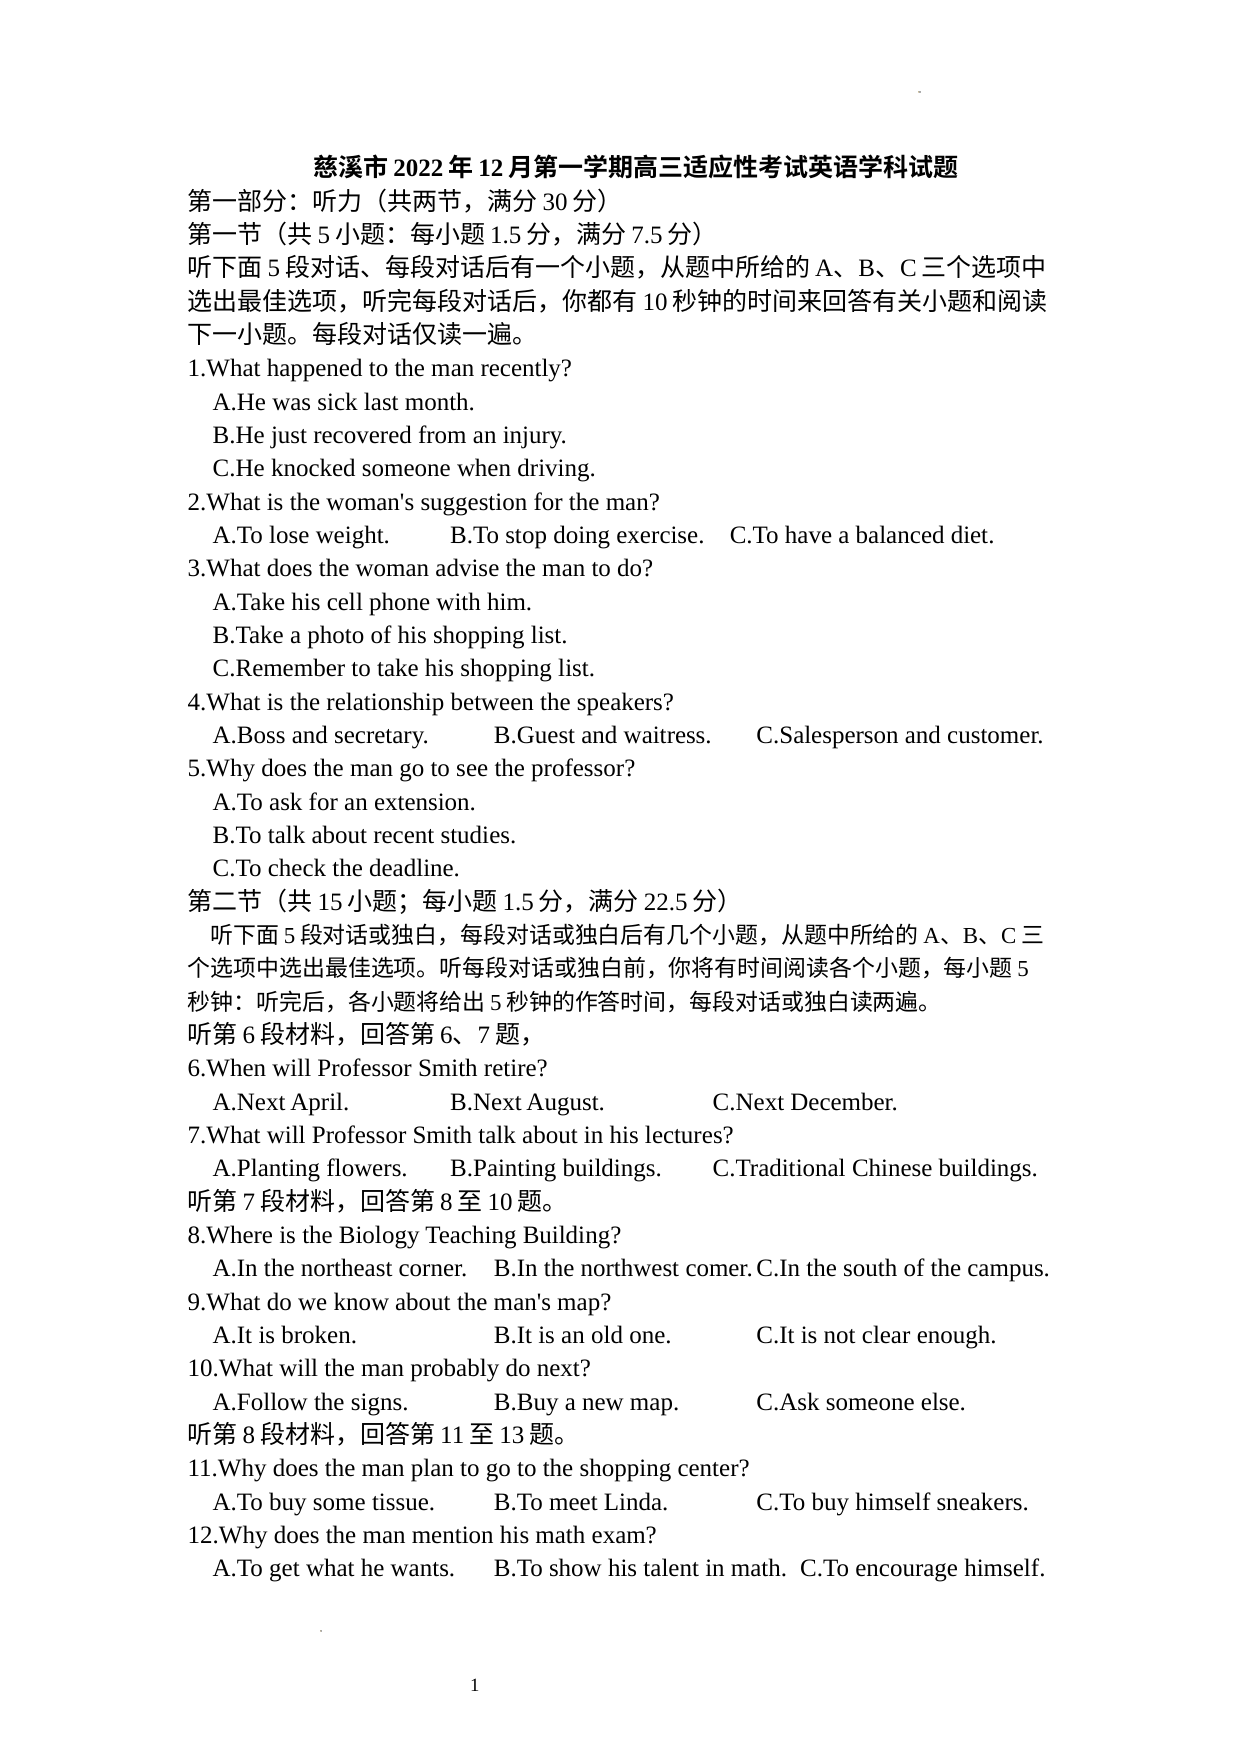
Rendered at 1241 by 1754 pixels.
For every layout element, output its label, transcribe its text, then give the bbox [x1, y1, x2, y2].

text A.To lose weight. B.To stop doing exercise. C.To have a balanced diet. [187, 517, 1053, 550]
text 1.What happened to the man recently? [187, 350, 1053, 383]
text B.To talk about recent studies. [187, 817, 1053, 850]
text 12.Why does the man mention his math exam? [187, 1517, 1053, 1550]
text C.To check the deadline. [187, 850, 1053, 883]
text A.Boss and secretary. B.Guest and waitress. C.Salesperson and customer. [187, 717, 1053, 750]
text 第二节（共15小题；每小题1.5分，满分22.5分） [187, 883, 1053, 917]
text 听第6段材料，回答第6、7题， [187, 1017, 1053, 1050]
text B.He just recovered from an injury. [187, 417, 1053, 450]
text 2.What is the woman's suggestion for the man? [187, 483, 1053, 517]
text 7.What will Professor Smith talk about in his lectures? [187, 1117, 1053, 1150]
text 听第8段材料，回答第11至13题。 [187, 1417, 1053, 1450]
text 10.What will the man probably do next? [187, 1350, 1053, 1383]
text 11.Why does the man plan to go to the shopping center? [187, 1450, 1053, 1483]
text A.In the northeast corner. B.In the northwest comer. C.In the south of the campus. [187, 1250, 1053, 1283]
text 9.What do we know about the man's map? [187, 1283, 1053, 1317]
text B.Take a photo of his shopping list. [187, 617, 1053, 650]
text 6.When will Professor Smith retire? [187, 1050, 1053, 1083]
text A.Planting flowers. B.Painting buildings. C.Traditional Chinese buildings. [187, 1150, 1053, 1183]
text A.Next April. B.Next August. C.Next December. [187, 1083, 1053, 1117]
text A.He was sick last month. [187, 383, 1053, 417]
text C.Remember to take his shopping list. [187, 650, 1053, 683]
text A.To ask for an extension. [187, 783, 1053, 817]
text A.It is broken. B.It is an old one. C.It is not clear enough. [187, 1317, 1053, 1350]
text 3.What does the woman advise the man to do? [187, 550, 1053, 583]
text 第一节（共5小题：每小题1.5分，满分7.5分） [187, 217, 1053, 250]
text A.Follow the signs. B.Buy a new map. C.Ask someone else. [187, 1383, 1053, 1417]
text 慈溪市2022年12月第一学期高三适应性考试英语学科试题 [187, 150, 1053, 183]
text 8.Where is the Biology Teaching Building? [187, 1217, 1053, 1250]
text 4.What is the relationship between the speakers? [187, 683, 1053, 717]
text 听下面5段对话或独白，每段对话或独白后有几个小题，从题中所给的A、B、C三个选项中选出最佳选项。听每段对话或独白前，你将有时间阅读各个小题，每小题5秒钟：听完后，各小题将给出5秒钟的作答时间，每段对话或独白读两遍。 [187, 917, 1053, 1017]
text A.Take his cell phone with him. [187, 583, 1053, 617]
text 听第7段材料，回答第8至10题。 [187, 1183, 1053, 1217]
text A.To buy some tissue. B.To meet Linda. C.To buy himself sneakers. [187, 1483, 1053, 1517]
text C.He knocked someone when driving. [187, 450, 1053, 483]
text 第一部分：听力（共两节，满分30分） [187, 183, 1053, 217]
text 听下面5段对话、每段对话后有一个小题，从题中所给的A、B、C三个选项中选出最佳选项，听完每段对话后，你都有10秒钟的时间来回答有关小题和阅读下一小题。每段对话仅读一遍。 [187, 250, 1053, 350]
text 5.Why does the man go to see the professor? [187, 750, 1053, 783]
text A.To get what he wants. B.To show his talent in math. C.To encourage himself. [187, 1550, 1053, 1583]
